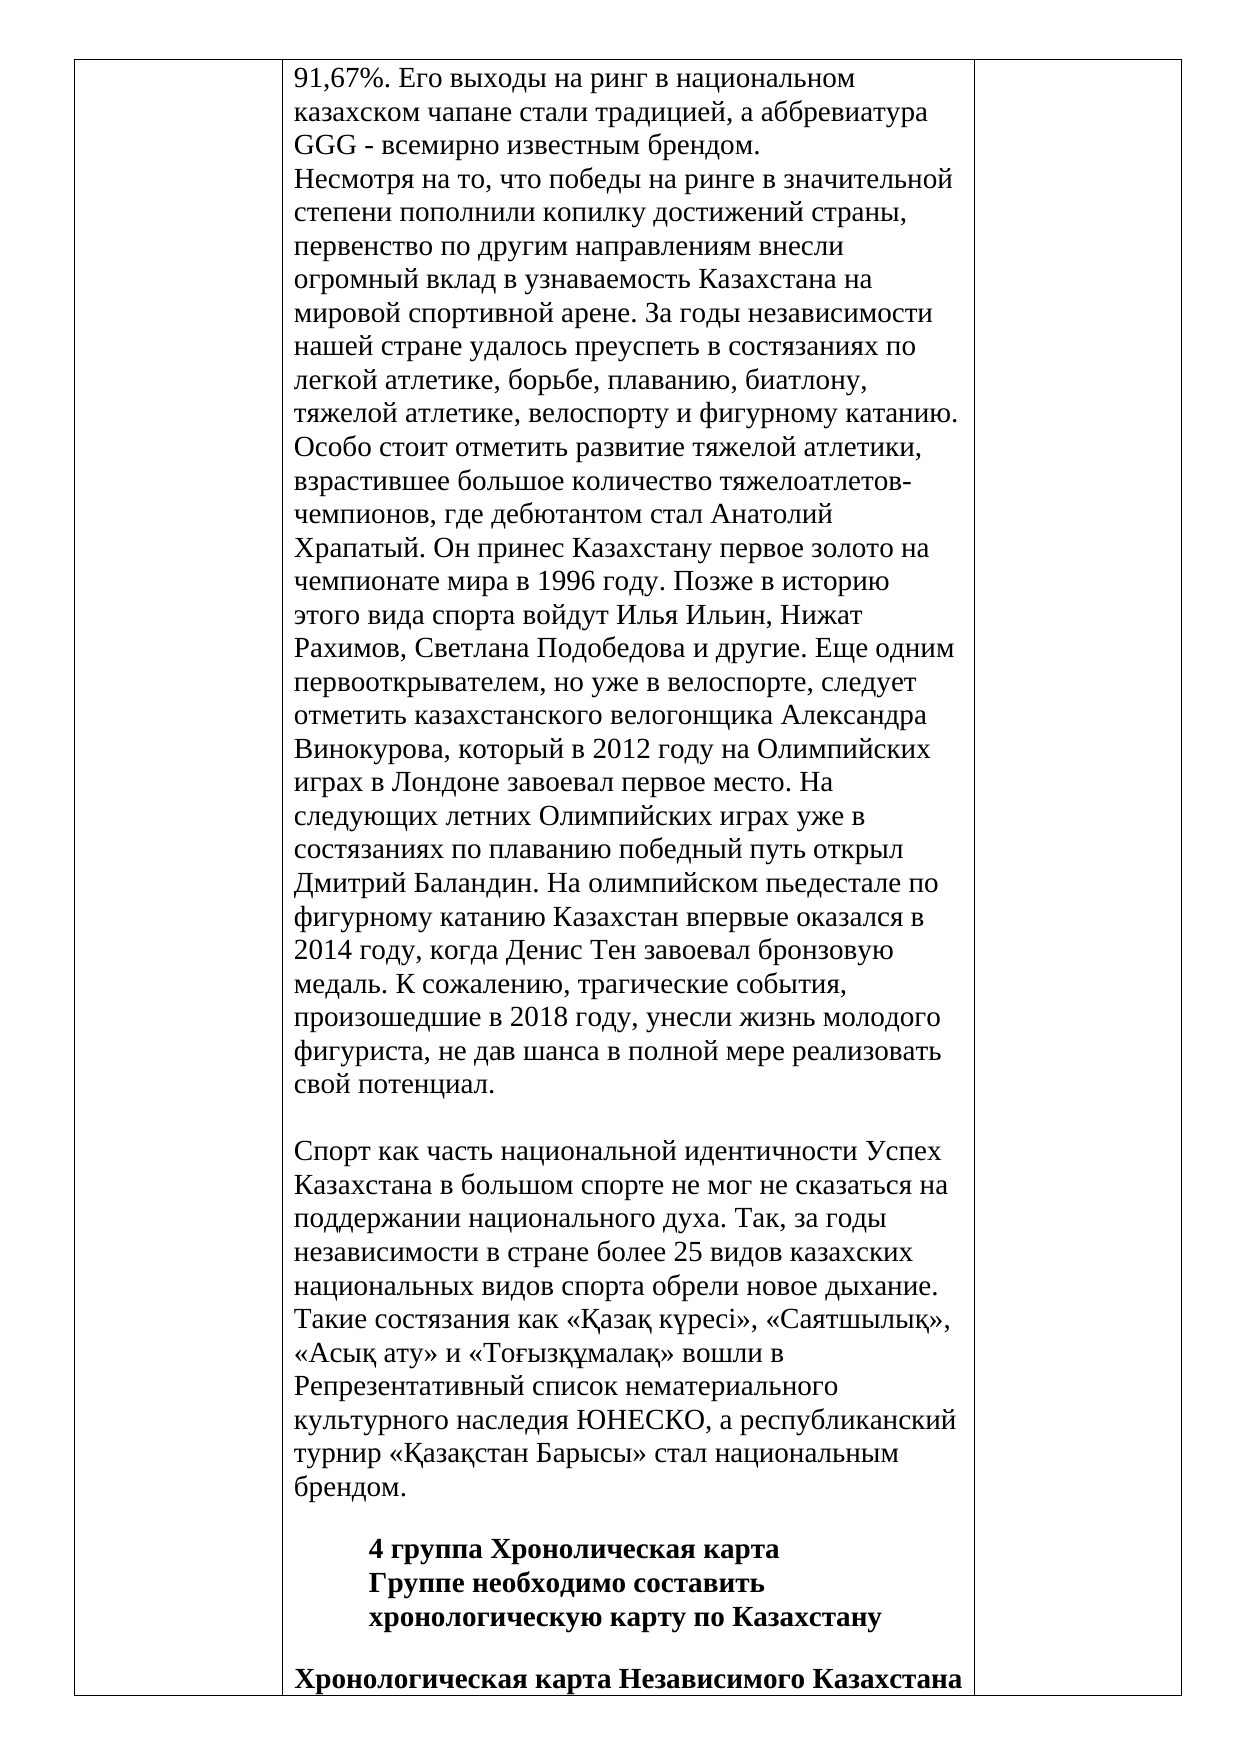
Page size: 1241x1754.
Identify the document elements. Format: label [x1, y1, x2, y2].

table_cell [975, 60, 1181, 1695]
table_cell [75, 60, 282, 1695]
table_cell [283, 60, 974, 1695]
